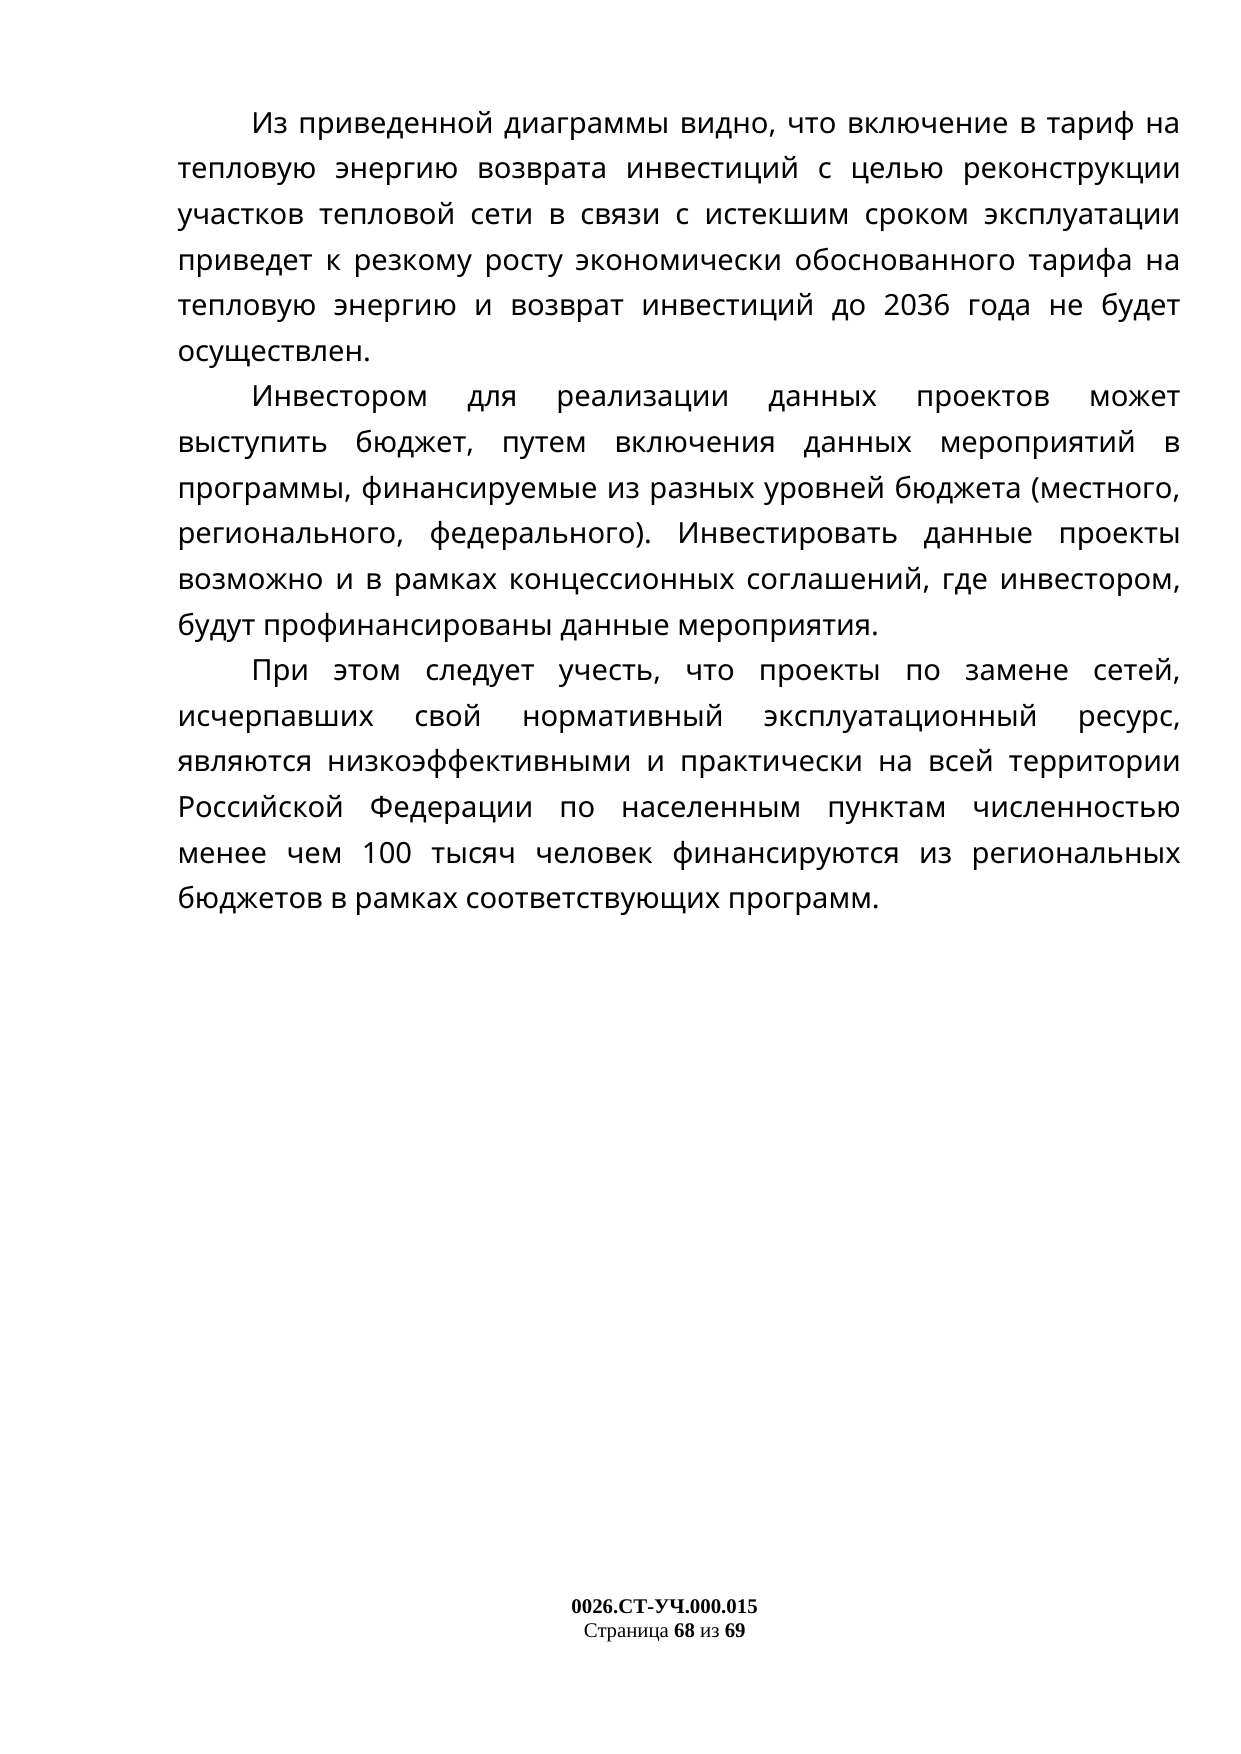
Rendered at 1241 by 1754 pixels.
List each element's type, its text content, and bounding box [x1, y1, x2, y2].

text Из приведенной диаграммы видно, что включение в тариф на тепловую энергию возврата инвестиций с целью реконструкции участков тепловой сети в связи с истекшим сроком эксплуатации приведет к резкому росту экономически обоснованного тарифа на тепловую энергию и возврат инвестиций до 2036 года не будет осуществлен. [177, 102, 1181, 370]
text При этом следует учесть, что проекты по замене сетей, исчерпавших свой нормативный эксплуатационный ресурс, являются низкоэффективными и практически на всей территории Российской Федерации по населенным пунктам численностью менее чем 100 тысяч человек финансируются из региональных бюджетов в рамках соответствующих программ. [177, 649, 1181, 917]
text Инвестором для реализации данных проектов может выступить бюджет, путем включения данных мероприятий в программы, финансируемые из разных уровней бюджета (местного, регионального, федерального). Инвестировать данные проекты возможно и в рамках концессионных соглашений, где инвестором, будут профинансированы данные мероприятия. [177, 376, 1181, 643]
